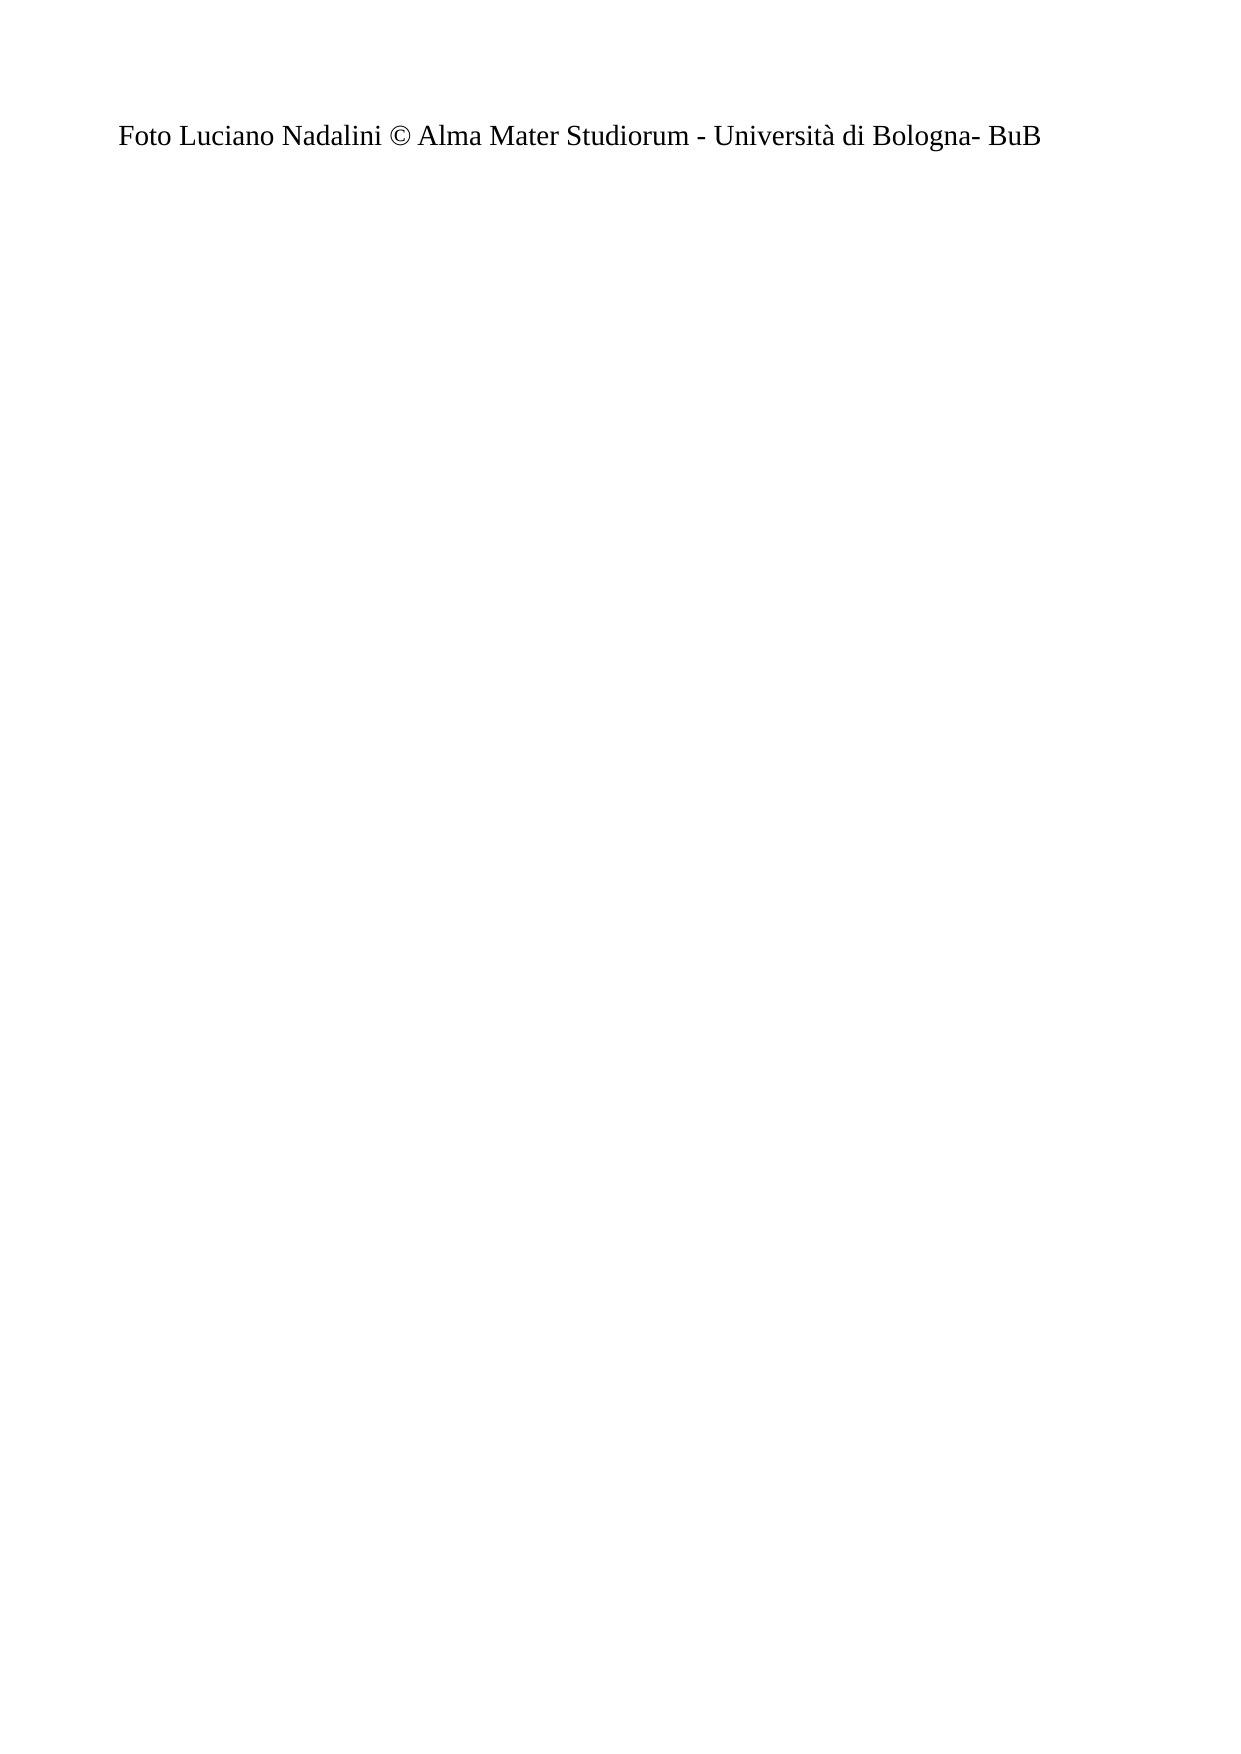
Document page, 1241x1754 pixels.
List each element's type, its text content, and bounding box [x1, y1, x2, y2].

text Foto Luciano Nadalini © Alma Mater Studiorum - Università di Bologna- BuB [118, 118, 1122, 152]
